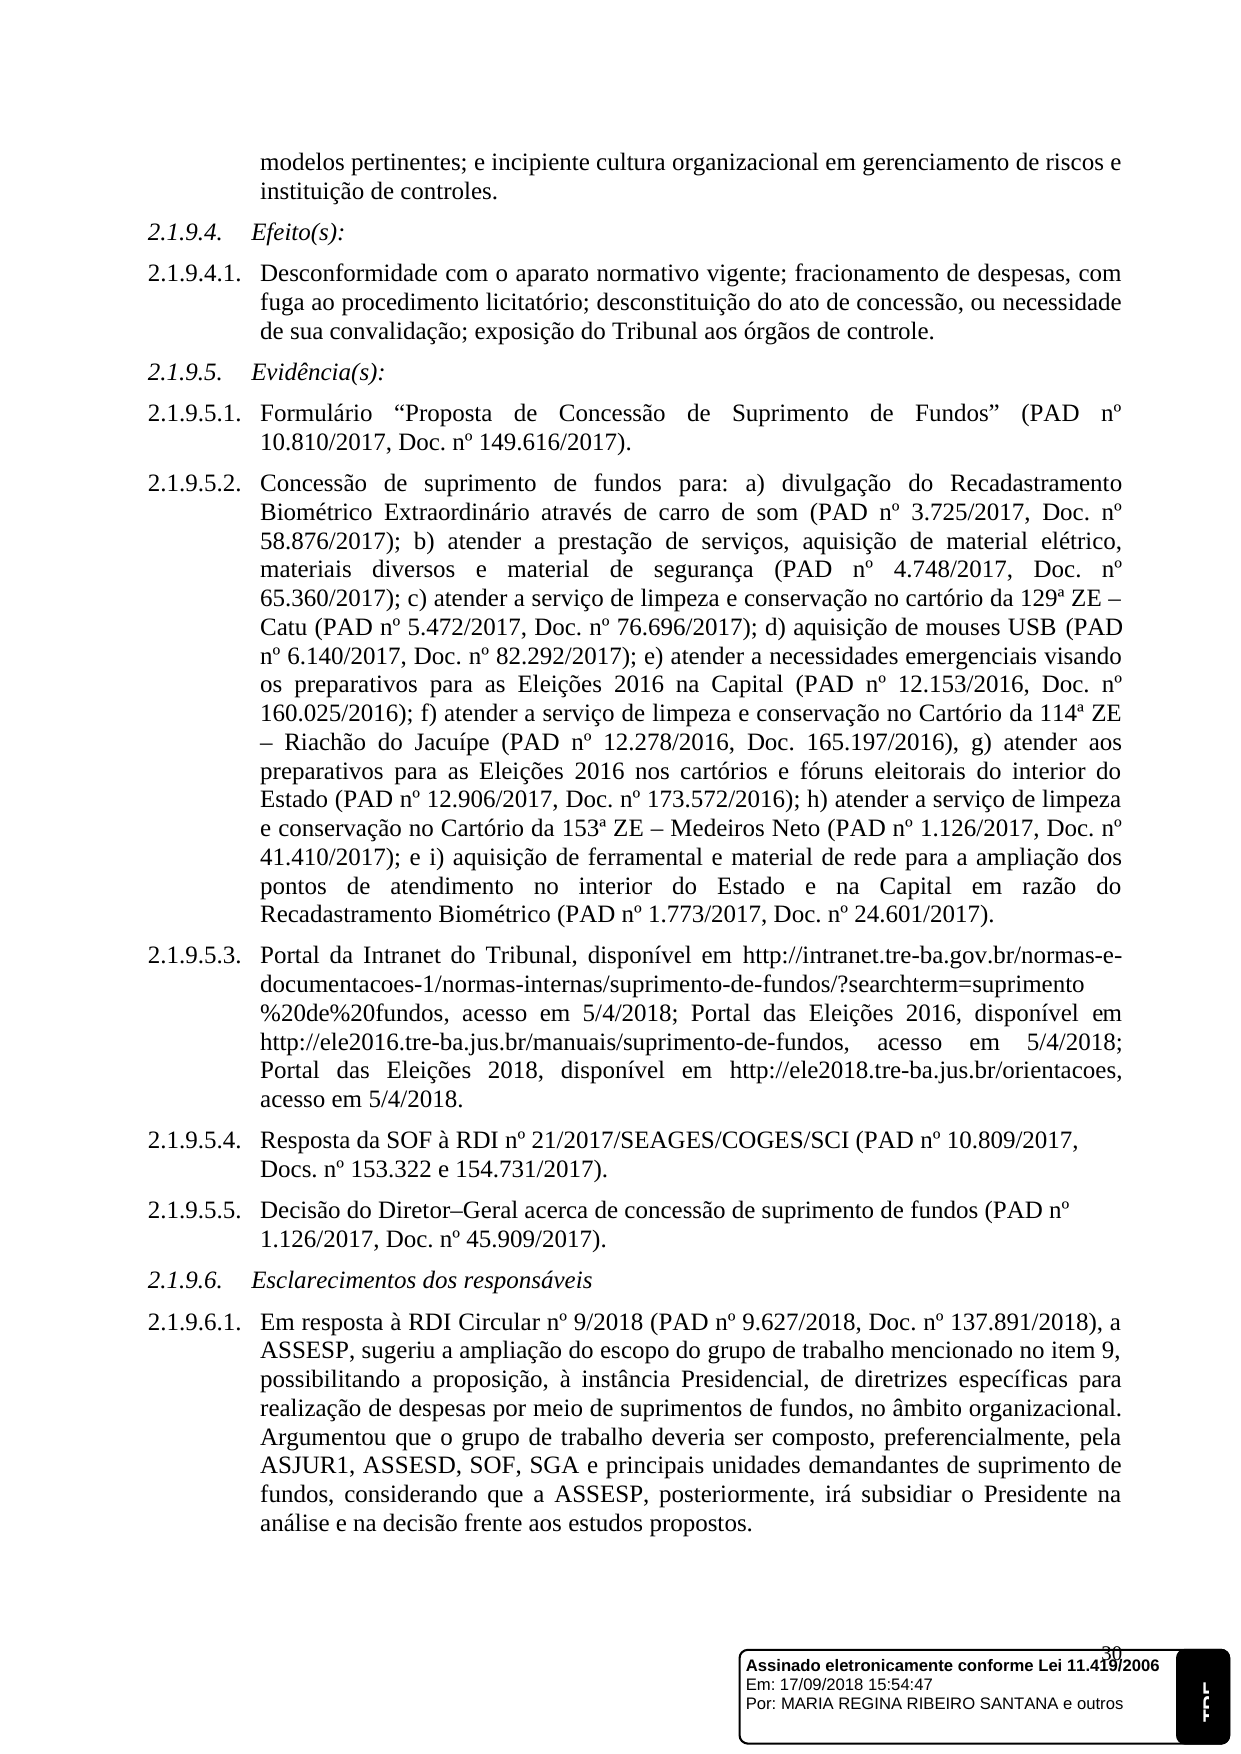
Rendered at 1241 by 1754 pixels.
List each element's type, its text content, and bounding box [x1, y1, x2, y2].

list Desconformidade com o aparato normativo vigente; fracionamento de despesas, com fuga ao procedimento licitatório; desconstituição do ato de concessão, ou necessidade de sua convalidação; exposição do Tribunal aos órgãos de controle. [148, 258, 1123, 344]
list Esclarecimentos dos responsáveis [148, 1266, 1134, 1294]
text %20de%20fundos, acesso em 5/4/2018; Portal das Eleições 2016, disponível em http://ele2016.tre-ba.jus.br/manuais/suprimento-de-fundos, acesso em 5/4/2018; Portal das Eleições 2018, disponível em http://ele2018.tre-ba.jus.br/orientacoes, acesso em 5/4/2018. [260, 998, 1122, 1113]
list Em resposta à RDI Circular nº 9/2018 (PAD nº 9.627/2018, Doc. nº 137.891/2018), a ASSESP, sugeriu a ampliação do escopo do grupo de trabalho mencionado no item 9, possibilitando a proposição, à instância Presidencial, de diretrizes específicas para realização de despesas por meio de suprimentos de fundos, no âmbito organizacional. Argumentou que o grupo de trabalho deveria ser composto, preferencialmente, pela ASJUR1, ASSESD, SOF, SGA e principais unidades demandantes de suprimento de fundos, considerando que a ASSESP, posteriormente, irá subsidiar o Presidente na análise e na decisão frente aos estudos propostos. [148, 1307, 1123, 1537]
list Concessão de suprimento de fundos para: a) divulgação do Recadastramento Biométrico Extraordinário através de carro de som (PAD nº 3.725/2017, Doc. nº 58.876/2017); b) atender a prestação de serviços, aquisição de material elétrico, materiais diversos e material de segurança (PAD nº 4.748/2017, Doc. nº 65.360/2017); c) atender a serviço de limpeza e conservação no cartório da 129ª ZE – Catu (PAD nº 5.472/2017, Doc. nº 76.696/2017); d) aquisição de mouses USB (PAD nº 6.140/2017, Doc. nº 82.292/2017); e) atender a necessidades emergenciais visando os preparativos para as Eleições 2016 na Capital (PAD nº 12.153/2016, Doc. nº 160.025/2016); f) atender a serviço de limpeza e conservação no Cartório da 114ª ZE [148, 468, 1123, 727]
list Formulário “Proposta de Concessão de Suprimento de Fundos” (PAD nº 10.810/2017, Doc. nº 149.616/2017). [148, 398, 1122, 456]
text modelos pertinentes; e incipiente cultura organizacional em gerenciamento de riscos e instituição de controles. [260, 147, 1123, 204]
list Resposta da SOF à RDI nº 21/2017/SEAGES/COGES/SCI (PAD nº 10.809/2017, Docs. nº 153.322 e 154.731/2017). [148, 1126, 1122, 1183]
list Portal da Intranet do Tribunal, disponível em http://intranet.tre-ba.gov.br/normas-e- documentacoes-1/normas-internas/suprimento-de-fundos/?searchterm=suprimento [148, 941, 1122, 998]
list Efeito(s): [148, 217, 1134, 246]
list Decisão do Diretor–Geral acerca de concessão de suprimento de fundos (PAD nº 1.126/2017, Doc. nº 45.909/2017). [148, 1196, 1122, 1253]
list Evidência(s): [148, 357, 1134, 386]
text – Riachão do Jacuípe (PAD nº 12.278/2016, Doc. 165.197/2016), g) atender aos preparativos para as Eleições 2016 nos cartórios e fóruns eleitorais do interior do Estado (PAD nº 12.906/2017, Doc. nº 173.572/2016); h) atender a serviço de limpeza e conservação no Cartório da 153ª ZE – Medeiros Neto (PAD nº 1.126/2017, Doc. nº 41.410/2017); e i) aquisição de ferramental e material de rede para a ampliação dos pontos de atendimento no interior do Estado e na Capital em razão do Recadastramento Biométrico (PAD nº 1.773/2017, Doc. nº 24.601/2017). [260, 727, 1123, 928]
